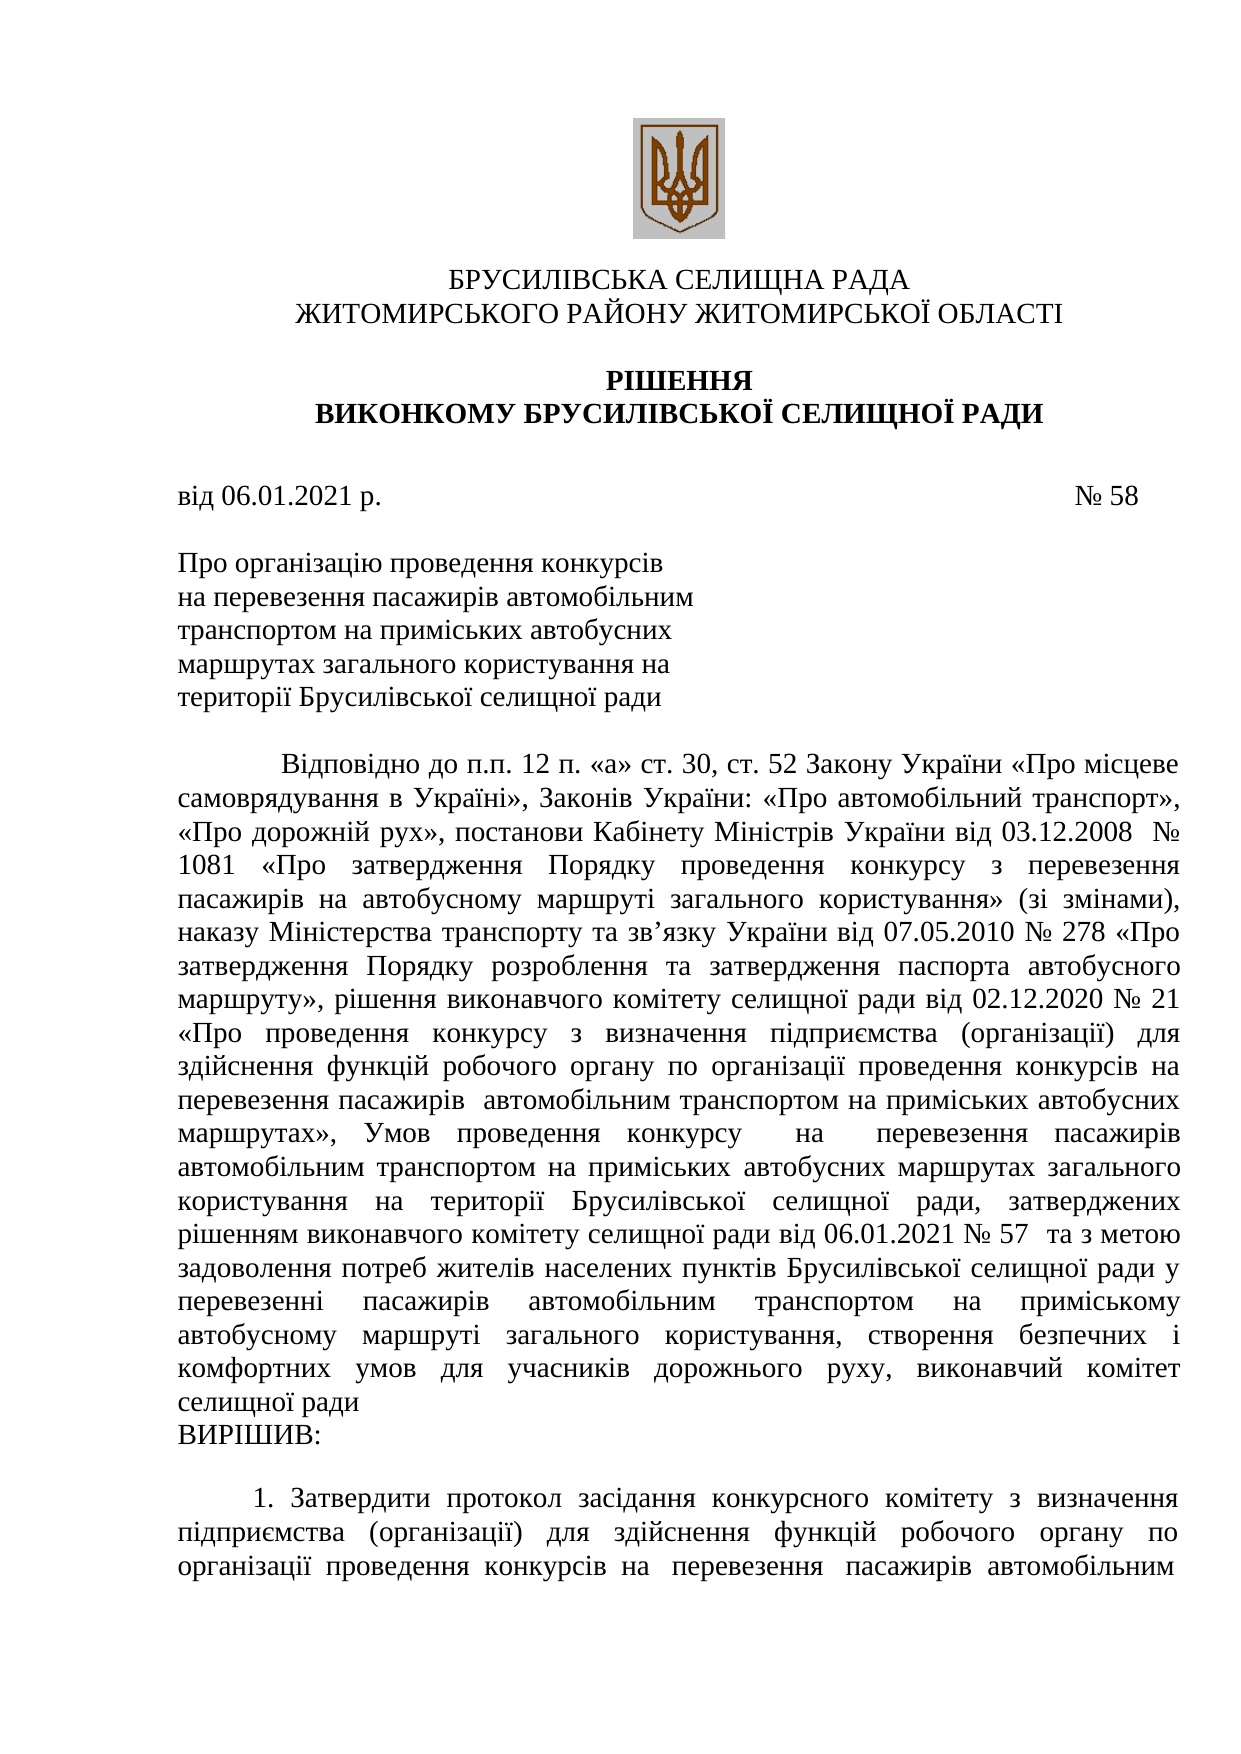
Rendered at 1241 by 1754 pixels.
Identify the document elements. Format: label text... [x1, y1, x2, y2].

text від 06.01.2021 р. № 58 [177, 478, 1181, 512]
subtitle РІШЕННЯ [177, 363, 1181, 397]
subtitle ВИКОНКОМУ БРУСИЛІВСЬКОЇ СЕЛИЩНОЇ РАДИ [177, 397, 1181, 430]
text на перевезення пасажирів автомобільним [177, 579, 1181, 612]
text території Брусилівської селищної ради [177, 679, 1181, 713]
text Про організацію проведення конкурсів [177, 545, 1181, 579]
text маршрутах загального користування на [177, 646, 1181, 679]
text Відповідно до п.п. 12 п. «а» ст. 30, ст. 52 Закону України «Про місцеве самоврядування в Україні», Законів України: «Про автомобільний транспорт», «Про дорожній рух», постанови Кабінету Міністрів України від 03.12.2008 № 1081 «Про затвердження Порядку проведення конкурсу з перевезення пасажирів на автобусному маршруті загального користування» (зі змінами), наказу Міністерства транспорту та зв’язку України від 07.05.2010 № 278 «Про затвердження Порядку розроблення та затвердження паспорта автобусного маршруту», рішення виконавчого комітету селищної ради від 02.12.2020 № 21 «Про проведення конкурсу з визначення підприємства (організації) для здійснення функцій робочого органу по організації проведення конкурсів на перевезення пасажирів автомобільним транспортом на приміських автобусних маршрутах», Умов проведення конкурсу на перевезення пасажирів автомобільним транспортом на приміських автобусних маршрутах загального користування на території Брусилівської селищної ради, затверджених рішенням виконавчого комітету селищної ради від 06.01.2021 № 57 та з метою задоволення потреб жителів населених пунктів Брусилівської селищної ради у перевезенні пасажирів автомобільним транспортом на приміському автобусному маршруті загального користування, створення безпечних і комфортних умов для учасників дорожнього руху, виконавчий комітет селищної ради [177, 747, 1181, 1417]
subtitle ЖИТОМИРСЬКОГО РАЙОНУ ЖИТОМИРСЬКОЇ ОБЛАСТІ [177, 296, 1181, 329]
text транспортом на приміських автобусних [177, 612, 1181, 646]
text 1. Затвердити протокол засідання конкурсного комітету з визначення підприємства (організації) для здійснення функцій робочого органу по організації проведення конкурсів на перевезення пасажирів автомобільним [177, 1481, 1179, 1582]
picture [633, 118, 726, 239]
text ВИРІШИВ: [177, 1417, 1179, 1451]
subtitle БРУСИЛІВСЬКА СЕЛИЩНА РАДА [177, 262, 1181, 296]
